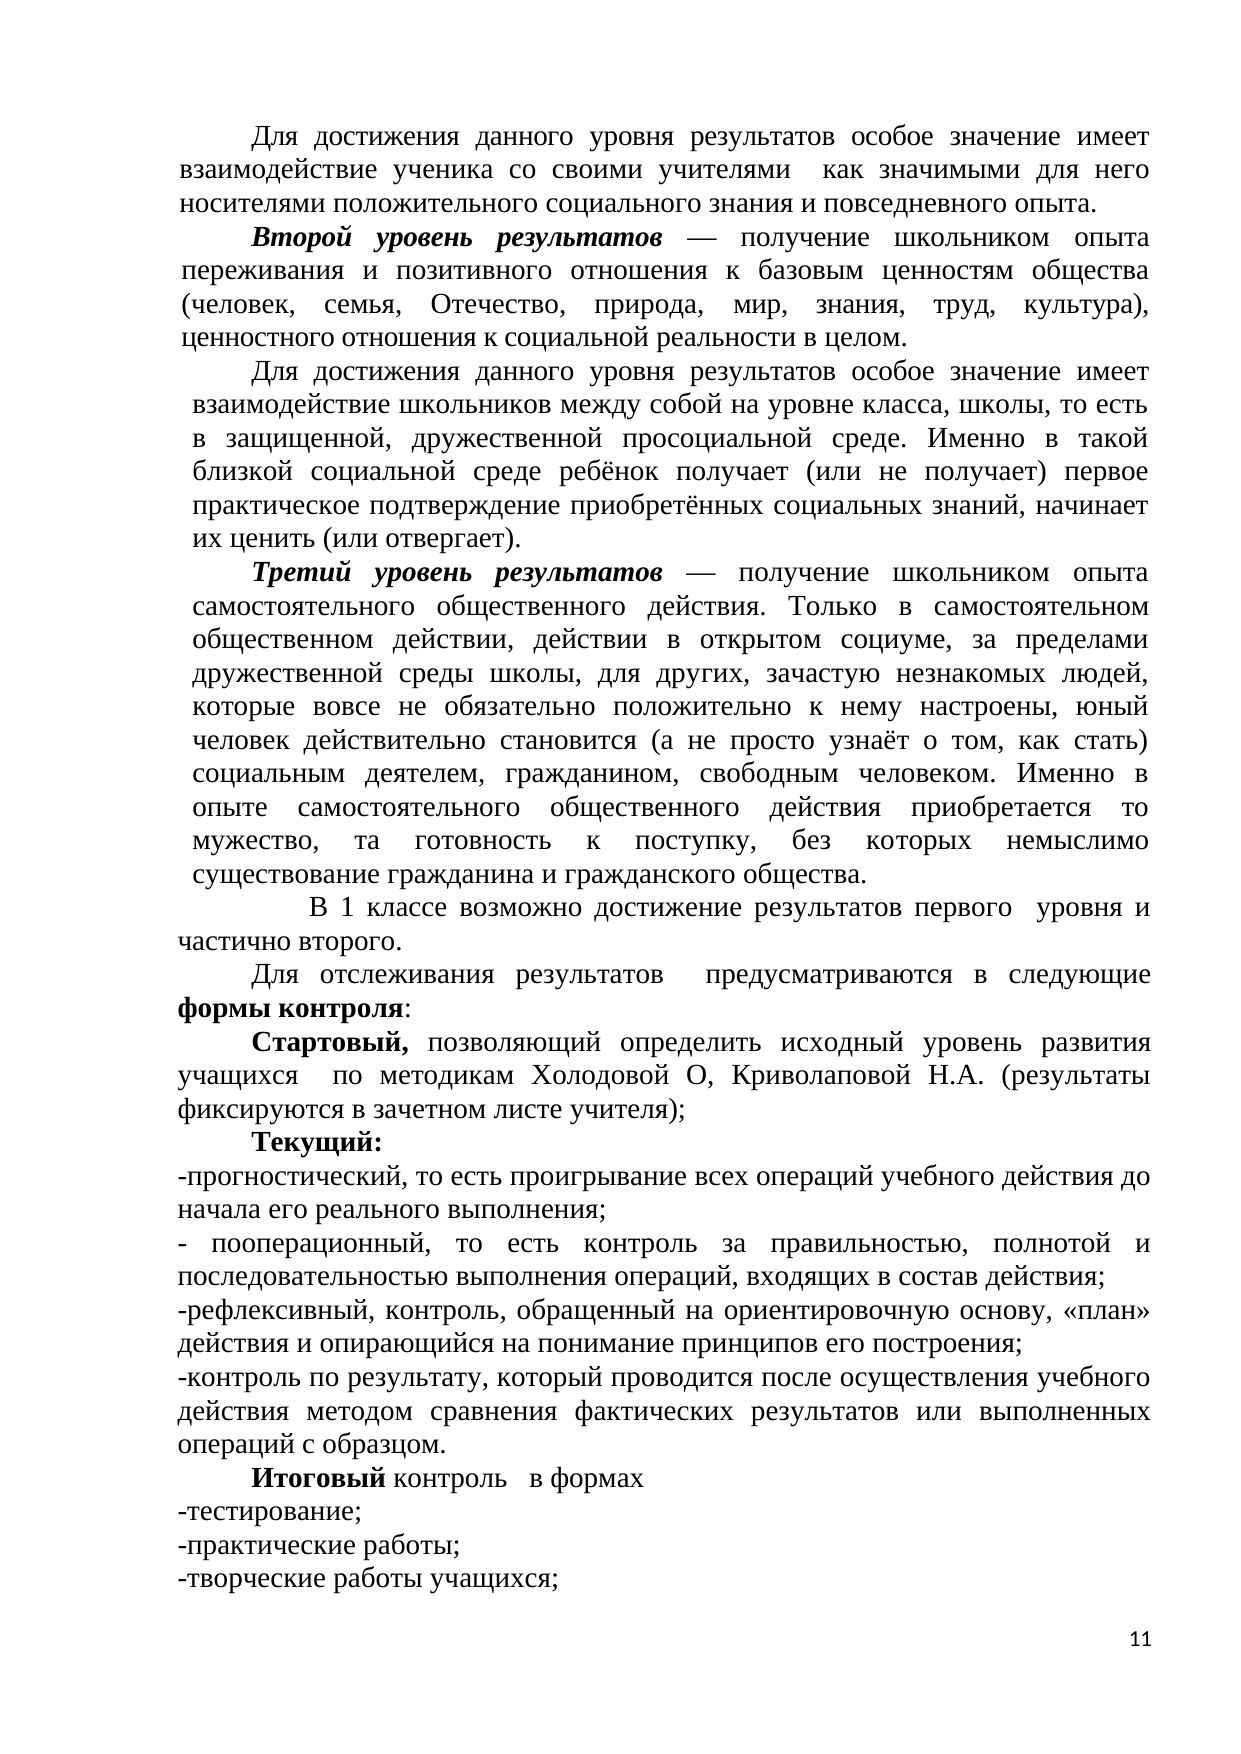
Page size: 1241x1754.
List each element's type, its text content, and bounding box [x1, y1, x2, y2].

text -контроль по результату, который проводится после осуществления учебного действия методом сравнения фактических результатов или выполненных операций с образцом. [177, 1359, 1152, 1460]
text Текущий: [177, 1124, 1152, 1158]
text Итоговый контроль в формах [177, 1460, 1152, 1493]
text Второй уровень результатов — получение школьником опыта переживания и позитивного отношения к базовым ценностям общества (человек, семья, Отечество, природа, мир, знания, труд, культура), ценностного отношения к социальной реальности в целом. [181, 219, 1150, 353]
text -прогностический, то есть проигрывание всех операций учебного действия до начала его реального выполнения; [177, 1158, 1152, 1225]
text -рефлексивный, контроль, обращенный на ориентировочную основу, «план» действия и опирающийся на понимание принципов его построения; [177, 1292, 1152, 1359]
text Для достижения данного уровня результатов особое значение имеет взаимодействие ученика со своими учителями как значимыми для него носителями положительного социального знания и повседневного опыта. [179, 118, 1150, 219]
text Третий уровень результатов — получение школьником опыта самостоятельного общественного действия. Только в самостоятельном общественном действии, действии в открытом социуме, за пределами дружественной среды школы, для других, зачастую незнакомых людей, которые вовсе не обязательно положительно к нему настроены, юный человек действительно становится (а не просто узнаёт о том, как стать) социальным деятелем, гражданином, свободным человеком. Именно в опыте самостоятельного общественного действия приобретается то мужество, та готовность к поступку, без которых немыслимо существование гражданина и гражданского общества. [192, 554, 1149, 889]
text Для достижения данного уровня результатов особое значение имеет взаимодействие школьников между собой на уровне класса, школы, то есть в защищенной, дружественной просоциальной среде. Именно в такой близкой социальной среде ребёнок получает (или не получает) первое практическое подтверждение приобретённых социальных знаний, начинает их ценить (или отвергает). [177, 353, 1149, 554]
text -практические работы; [177, 1527, 1152, 1560]
text Стартовый, позволяющий определить исходный уровень развития учащихся по методикам Холодовой О, Криволаповой Н.А. (результаты фиксируются в зачетном листе учителя); [177, 1024, 1152, 1124]
text В 1 классе возможно достижение результатов первого уровня и частично второго. [177, 889, 1152, 957]
text - пооперационный, то есть контроль за правильностью, полнотой и последовательностью выполнения операций, входящих в состав действия; [177, 1225, 1152, 1292]
text Для отслеживания результатов предусматриваются в следующие формы контроля: [177, 957, 1152, 1024]
text -тестирование; [177, 1493, 1152, 1527]
text -творческие работы учащихся; [177, 1560, 1152, 1594]
